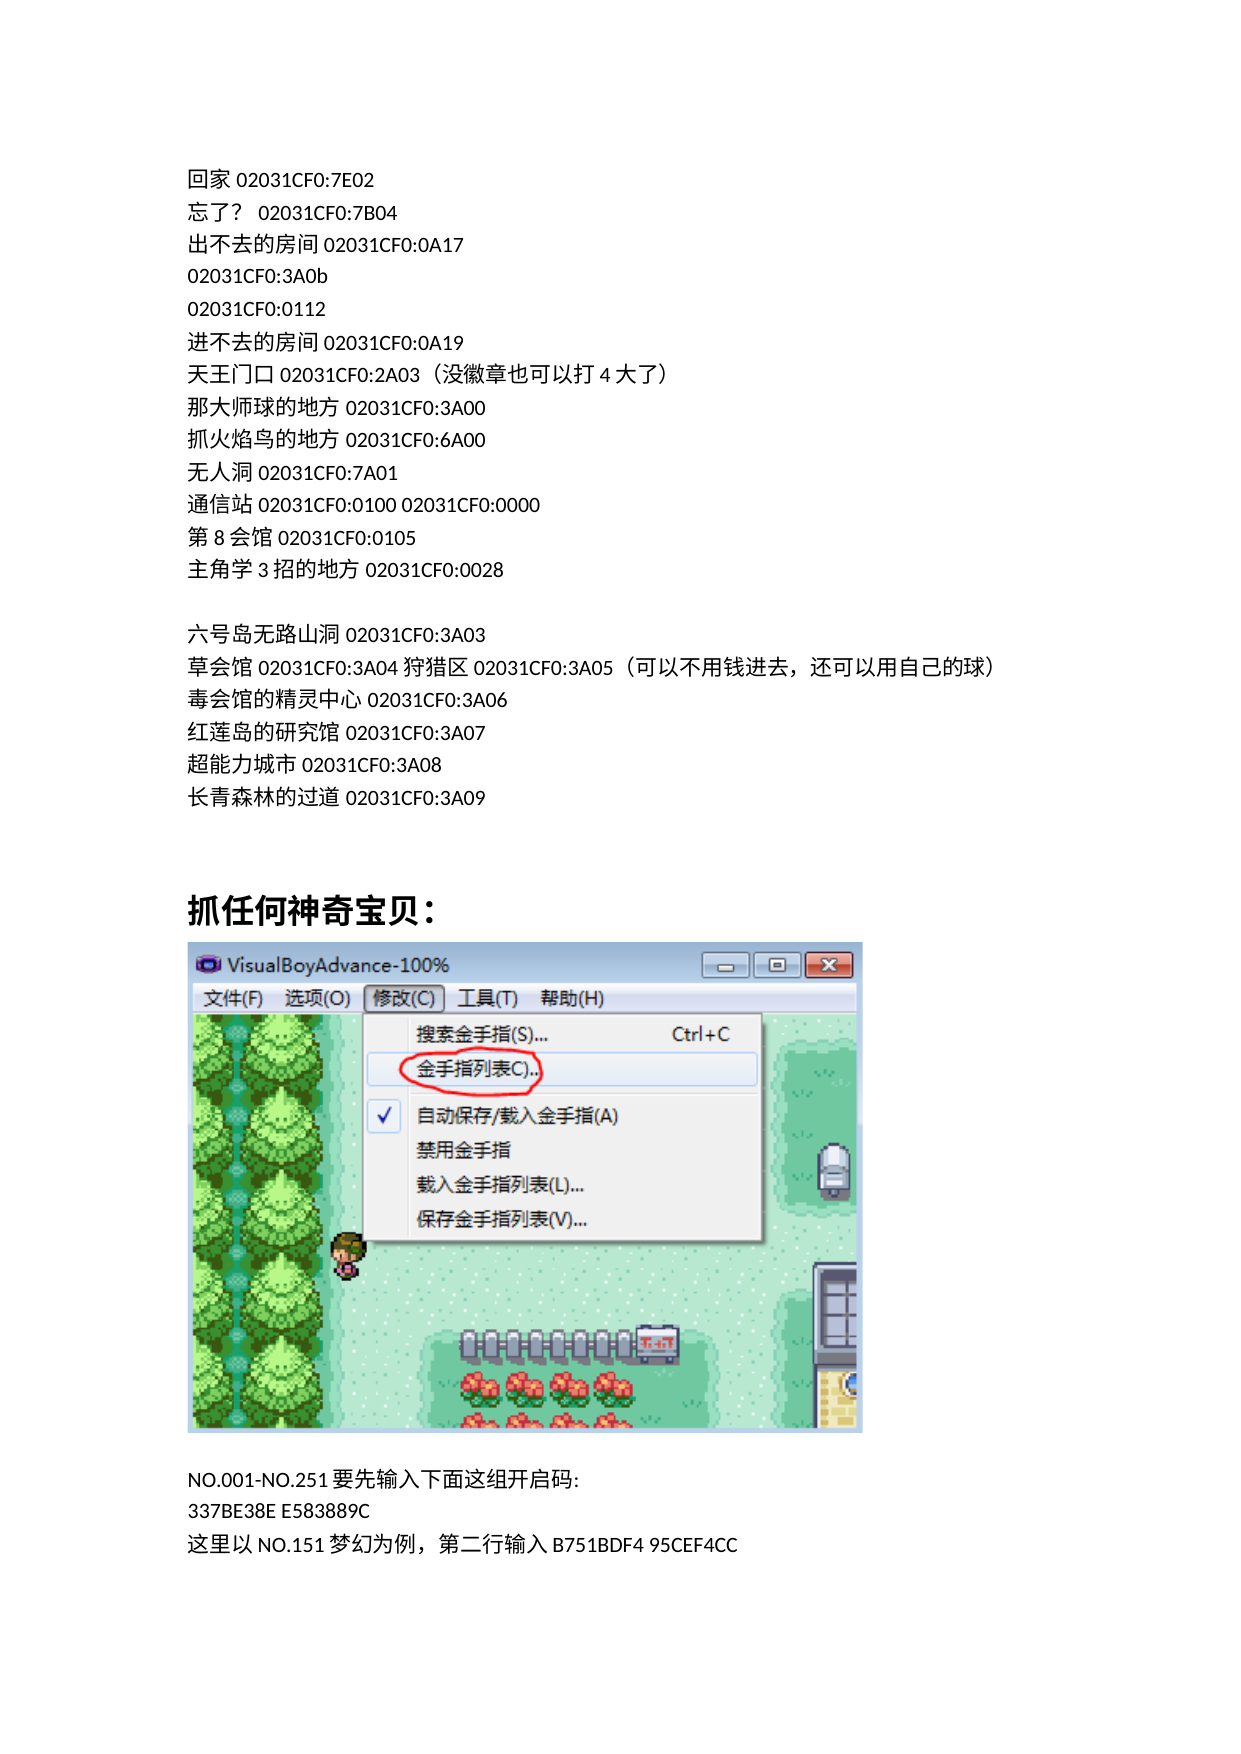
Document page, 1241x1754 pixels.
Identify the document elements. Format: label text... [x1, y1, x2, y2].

text NO.001-NO.251要先输入下面这组开启码: [187, 1462, 1053, 1494]
text 出不去的房间 02031CF0:0A17 [187, 227, 1053, 259]
text 草会馆 02031CF0:3A04 狩猎区 02031CF0:3A05（可以不用钱进去，还可以用自己的球） [187, 649, 1053, 682]
picture [187, 942, 863, 1433]
text 抓任何神奇宝贝： [187, 877, 1053, 942]
text 超能力城市 02031CF0:3A08 [187, 747, 1053, 779]
text 02031CF0:3A0b [187, 259, 1053, 292]
text 那大师球的地方 02031CF0:3A00 [187, 389, 1053, 422]
text 忘了？ 02031CF0:7B04 [187, 194, 1053, 227]
text 02031CF0:0112 [187, 292, 1053, 324]
text 六号岛无路山洞 02031CF0:3A03 [187, 617, 1053, 649]
text 长青森林的过道 02031CF0:3A09 [187, 779, 1053, 812]
text 天王门口 02031CF0:2A03（没徽章也可以打4大了） [187, 357, 1053, 389]
text 主角学3招的地方 02031CF0:0028 [187, 552, 1053, 584]
text 红莲岛的研究馆 02031CF0:3A07 [187, 714, 1053, 747]
text 回家 02031CF0:7E02 [187, 162, 1053, 194]
text 抓火焰鸟的地方 02031CF0:6A00 [187, 422, 1053, 454]
text 通信站 02031CF0:0100 02031CF0:0000 [187, 487, 1053, 519]
text 无人洞 02031CF0:7A01 [187, 454, 1053, 487]
text 第8会馆 02031CF0:0105 [187, 519, 1053, 552]
text 进不去的房间 02031CF0:0A19 [187, 324, 1053, 357]
text 337BE38E E583889C [187, 1494, 1053, 1527]
text 这里以NO.151梦幻为例，第二行输入B751BDF4 95CEF4CC [187, 1527, 1053, 1559]
text 毒会馆的精灵中心 02031CF0:3A06 [187, 682, 1053, 714]
